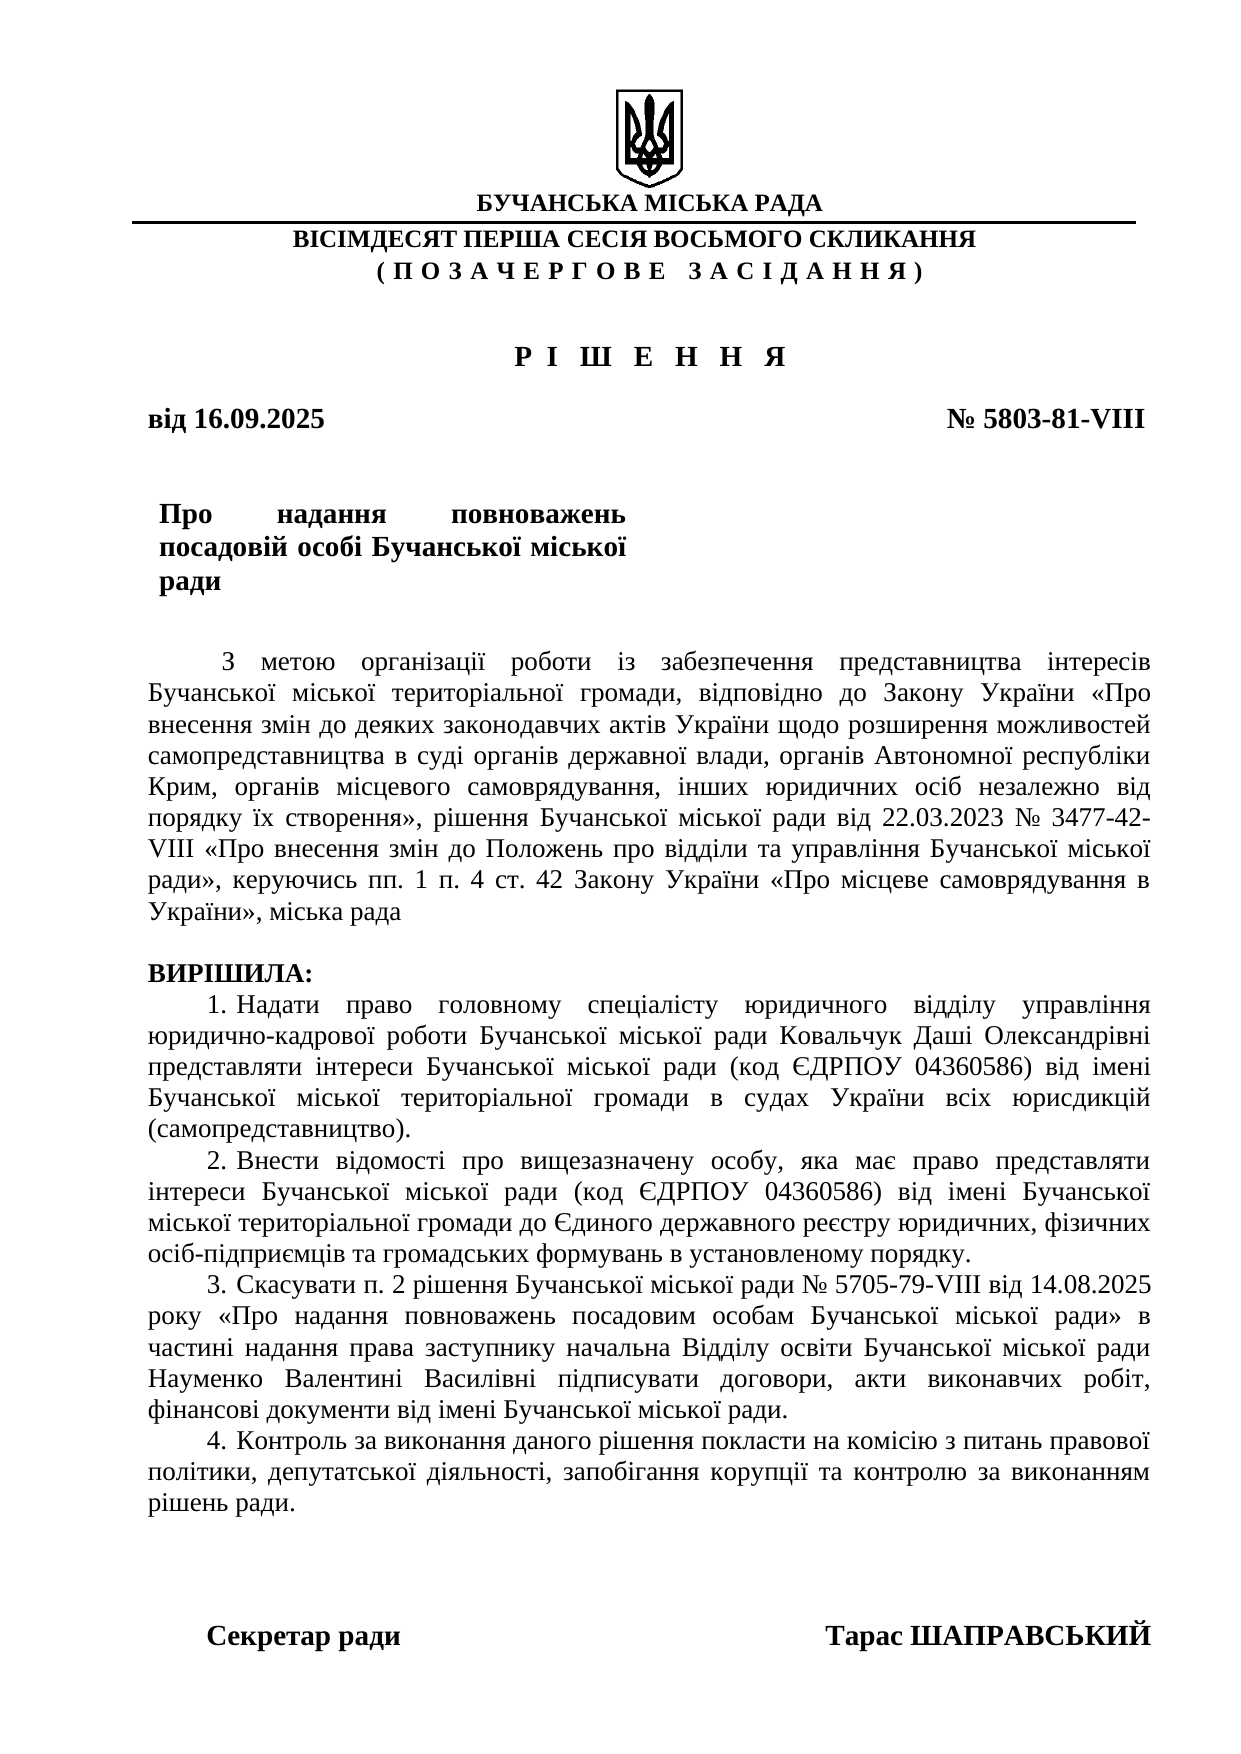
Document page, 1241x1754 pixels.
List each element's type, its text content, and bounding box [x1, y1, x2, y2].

table_header Про надання повноважень посадовій особі Бучанської міської ради [148, 468, 637, 612]
list Внести відомості про вищезазначену особу, яка має право представляти інтереси Бучанської міської ради (код ЄДРПОУ 04360586) від імені Бучанської міської територіальної громади до Єдиного державного реєстру юридичних, фізичних осіб-підприємців та громадських формувань в установленому порядку. [148, 1144, 1152, 1268]
text ВИРІШИЛА: [148, 957, 1152, 988]
text Секретар ради Тарас ШАПРАВСЬКИЙ [148, 1618, 1152, 1652]
table_header ВІСІМДЕСЯТ ПЕРША СЕСІЯ ВОСЬМОГО СКЛИКАННЯ [132, 224, 1136, 256]
list Контроль за виконання даного рішення покласти на комісію з питань правової політики, депутатської діяльності, запобігання корупції та контролю за виконанням рішень ради. [148, 1424, 1152, 1517]
text Р І Ш Е Н Н Я [148, 339, 1152, 372]
text БУЧАНСЬКА МІСЬКА РАДА [148, 188, 1152, 217]
text (ПОЗАЧЕРГОВЕ ЗАСІДАННЯ) [148, 256, 1152, 285]
list Надати право головному спеціалісту юридичного відділу управління юридично-кадрової роботи Бучанської міської ради Ковальчук Даші Олександрівні представляти інтереси Бучанської міської ради (код ЄДРПОУ 04360586) від імені Бучанської міської територіальної громади в судах України всіх юрисдикцій (самопредставництво). [148, 988, 1152, 1144]
text від 16.09.2025 № 5803-81-VIII [148, 401, 1152, 434]
picture [614, 88, 685, 189]
list Скасувати п. 2 рішення Бучанської міської ради № 5705-79-VIII від 14.08.2025 року «Про надання повноважень посадовим особам Бучанської міської ради» в частині надання права заступнику начальна Відділу освіти Бучанської міської ради Науменко Валентині Василівні підписувати договори, акти виконавчих робіт, фінансові документи від імені Бучанської міської ради. [148, 1268, 1152, 1424]
text З метою організації роботи із забезпечення представництва інтересів Бучанської міської територіальної громади, відповідно до Закону України «Про внесення змін до деяких законодавчих актів України щодо розширення можливостей самопредставництва в суді органів державної влади, органів Автономної республіки Крим, органів місцевого самоврядування, інших юридичних осіб незалежно від порядку їх створення», рішення Бучанської міської ради від 22.03.2023 № 3477-42-VIІІ «Про внесення змін до Положень про відділи та управління Бучанської міської ради», керуючись пп. 1 п. 4 ст. 42 Закону України «Про місцеве самоврядування в України», міська рада [148, 645, 1152, 926]
